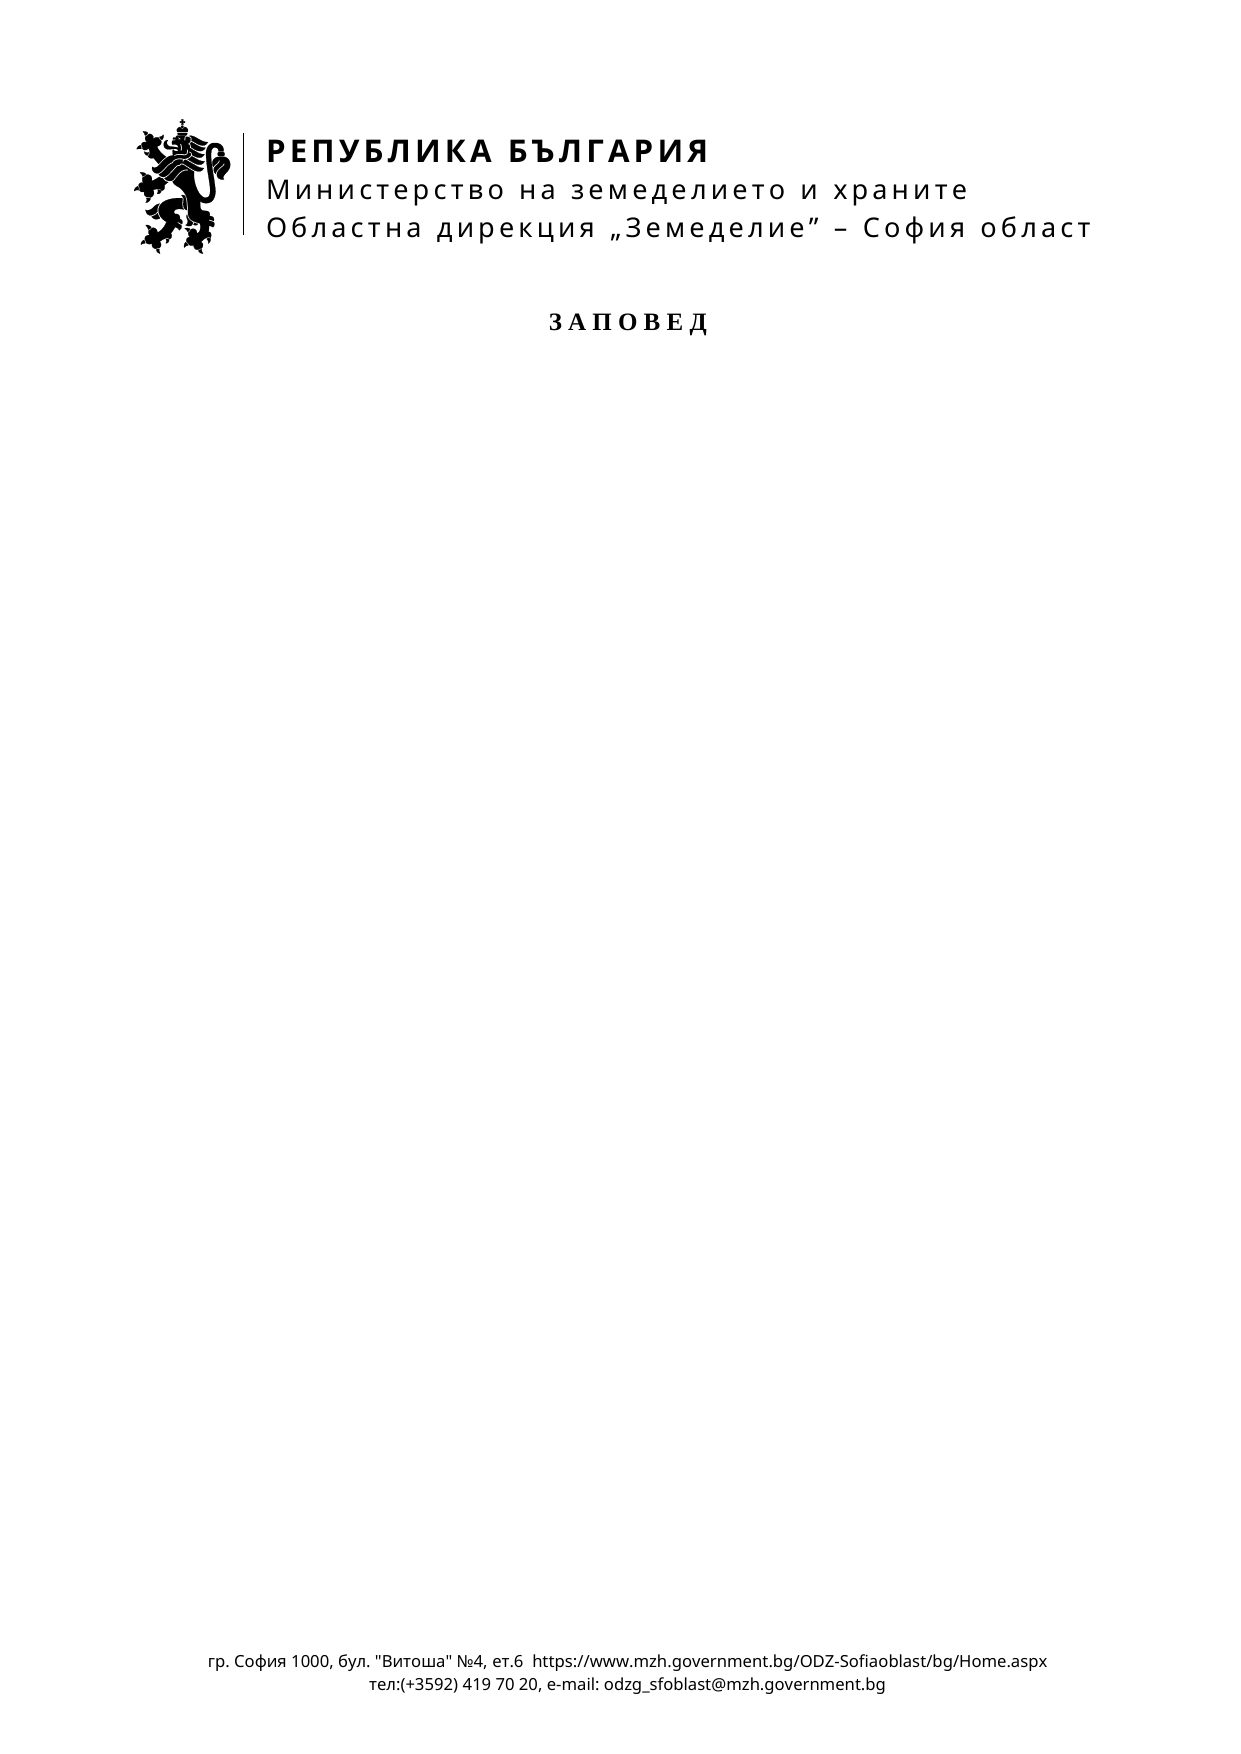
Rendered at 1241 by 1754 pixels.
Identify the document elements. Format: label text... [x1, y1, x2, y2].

text З А П О В Е Д [133, 307, 1122, 335]
